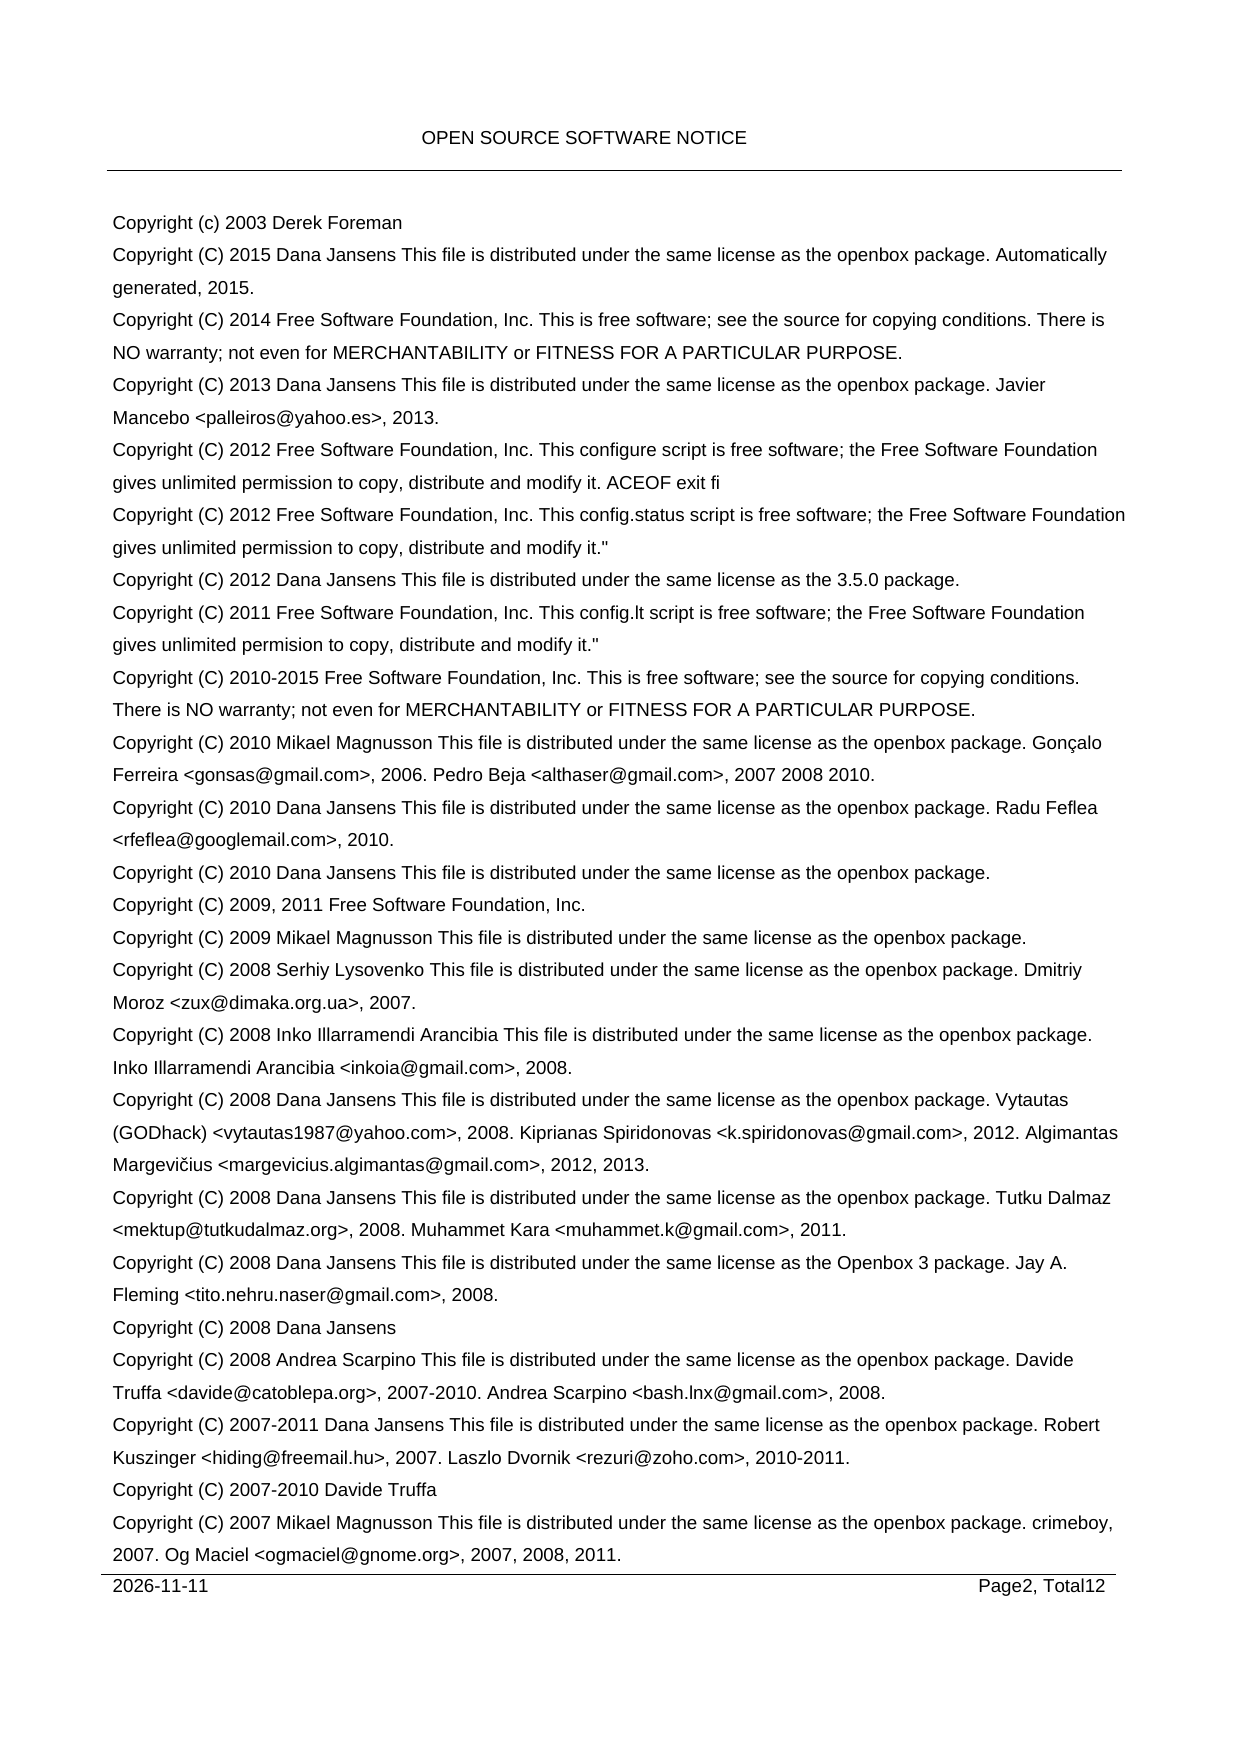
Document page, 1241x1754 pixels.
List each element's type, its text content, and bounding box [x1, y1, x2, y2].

text Copyright (C) 2012 Free Software Foundation, Inc. This config.status script is free software; the Free Software Foundation gives unlimited permission to copy, distribute and modify it." [112, 499, 1128, 564]
text Copyright (C) 2008 Andrea Scarpino This file is distributed under the same license as the openbox package. Davide Truffa <davide@catoblepa.org>, 2007-2010. Andrea Scarpino <bash.lnx@gmail.com>, 2008. [112, 1344, 1128, 1409]
text Copyright (C) 2014 Free Software Foundation, Inc. This is free software; see the source for copying conditions. There is NO warranty; not even for MERCHANTABILITY or FITNESS FOR A PARTICULAR PURPOSE. [112, 304, 1128, 369]
text Copyright (C) 2009, 2011 Free Software Foundation, Inc. [112, 889, 1128, 921]
text Copyright (C) 2008 Serhiy Lysovenko This file is distributed under the same license as the openbox package. Dmitriy Moroz <zux@dimaka.org.ua>, 2007. [112, 954, 1128, 1019]
text Copyright (C) 2008 Dana Jansens This file is distributed under the same license as the openbox package. Vytautas (GODhack) <vytautas1987@yahoo.com>, 2008. Kiprianas Spiridonovas <k.spiridonovas@gmail.com>, 2012. Algimantas Margevičius <margevicius.algimantas@gmail.com>, 2012, 2013. [112, 1084, 1128, 1181]
text Copyright (C) 2008 Inko Illarramendi Arancibia This file is distributed under the same license as the openbox package. Inko Illarramendi Arancibia <inkoia@gmail.com>, 2008. [112, 1019, 1128, 1084]
text Copyright (C) 2008 Dana Jansens This file is distributed under the same license as the Openbox 3 package. Jay A. Fleming <tito.nehru.naser@gmail.com>, 2008. [112, 1246, 1128, 1311]
text Copyright (C) 2010 Dana Jansens This file is distributed under the same license as the openbox package. Radu Feflea <rfeflea@googlemail.com>, 2010. [112, 791, 1128, 856]
text Copyright (C) 2008 Dana Jansens This file is distributed under the same license as the openbox package. Tutku Dalmaz <mektup@tutkudalmaz.org>, 2008. Muhammet Kara <muhammet.k@gmail.com>, 2011. [112, 1181, 1128, 1246]
text Copyright (c) 2003 Derek Foreman [112, 206, 1128, 239]
text Copyright (C) 2012 Free Software Foundation, Inc. This configure script is free software; the Free Software Foundation gives unlimited permission to copy, distribute and modify it. ACEOF exit fi [112, 434, 1128, 499]
text Copyright (C) 2009 Mikael Magnusson This file is distributed under the same license as the openbox package. [112, 921, 1128, 954]
text Copyright (C) 2012 Dana Jansens This file is distributed under the same license as the 3.5.0 package. [112, 564, 1128, 596]
text Copyright (C) 2015 Dana Jansens This file is distributed under the same license as the openbox package. Automatically generated, 2015. [112, 239, 1128, 304]
text Copyright (C) 2007 Mikael Magnusson This file is distributed under the same license as the openbox package. crimeboy, 2007. Og Maciel <ogmaciel@gnome.org>, 2007, 2008, 2011. [112, 1506, 1128, 1571]
text Copyright (C) 2007-2011 Dana Jansens This file is distributed under the same license as the openbox package. Robert Kuszinger <hiding@freemail.hu>, 2007. Laszlo Dvornik <rezuri@zoho.com>, 2010-2011. [112, 1409, 1128, 1474]
text Copyright (C) 2010-2015 Free Software Foundation, Inc. This is free software; see the source for copying conditions. There is NO warranty; not even for MERCHANTABILITY or FITNESS FOR A PARTICULAR PURPOSE. [112, 661, 1128, 726]
text Copyright (C) 2008 Dana Jansens [112, 1311, 1128, 1344]
text Copyright (C) 2010 Mikael Magnusson This file is distributed under the same license as the openbox package. Gonçalo Ferreira <gonsas@gmail.com>, 2006. Pedro Beja <althaser@gmail.com>, 2007 2008 2010. [112, 726, 1128, 791]
text Copyright (C) 2010 Dana Jansens This file is distributed under the same license as the openbox package. [112, 856, 1128, 889]
text Copyright (C) 2011 Free Software Foundation, Inc. This config.lt script is free software; the Free Software Foundation gives unlimited permision to copy, distribute and modify it." [112, 596, 1128, 661]
text Copyright (C) 2013 Dana Jansens This file is distributed under the same license as the openbox package. Javier Mancebo <palleiros@yahoo.es>, 2013. [112, 369, 1128, 434]
text Copyright (C) 2007-2010 Davide Truffa [112, 1474, 1128, 1506]
